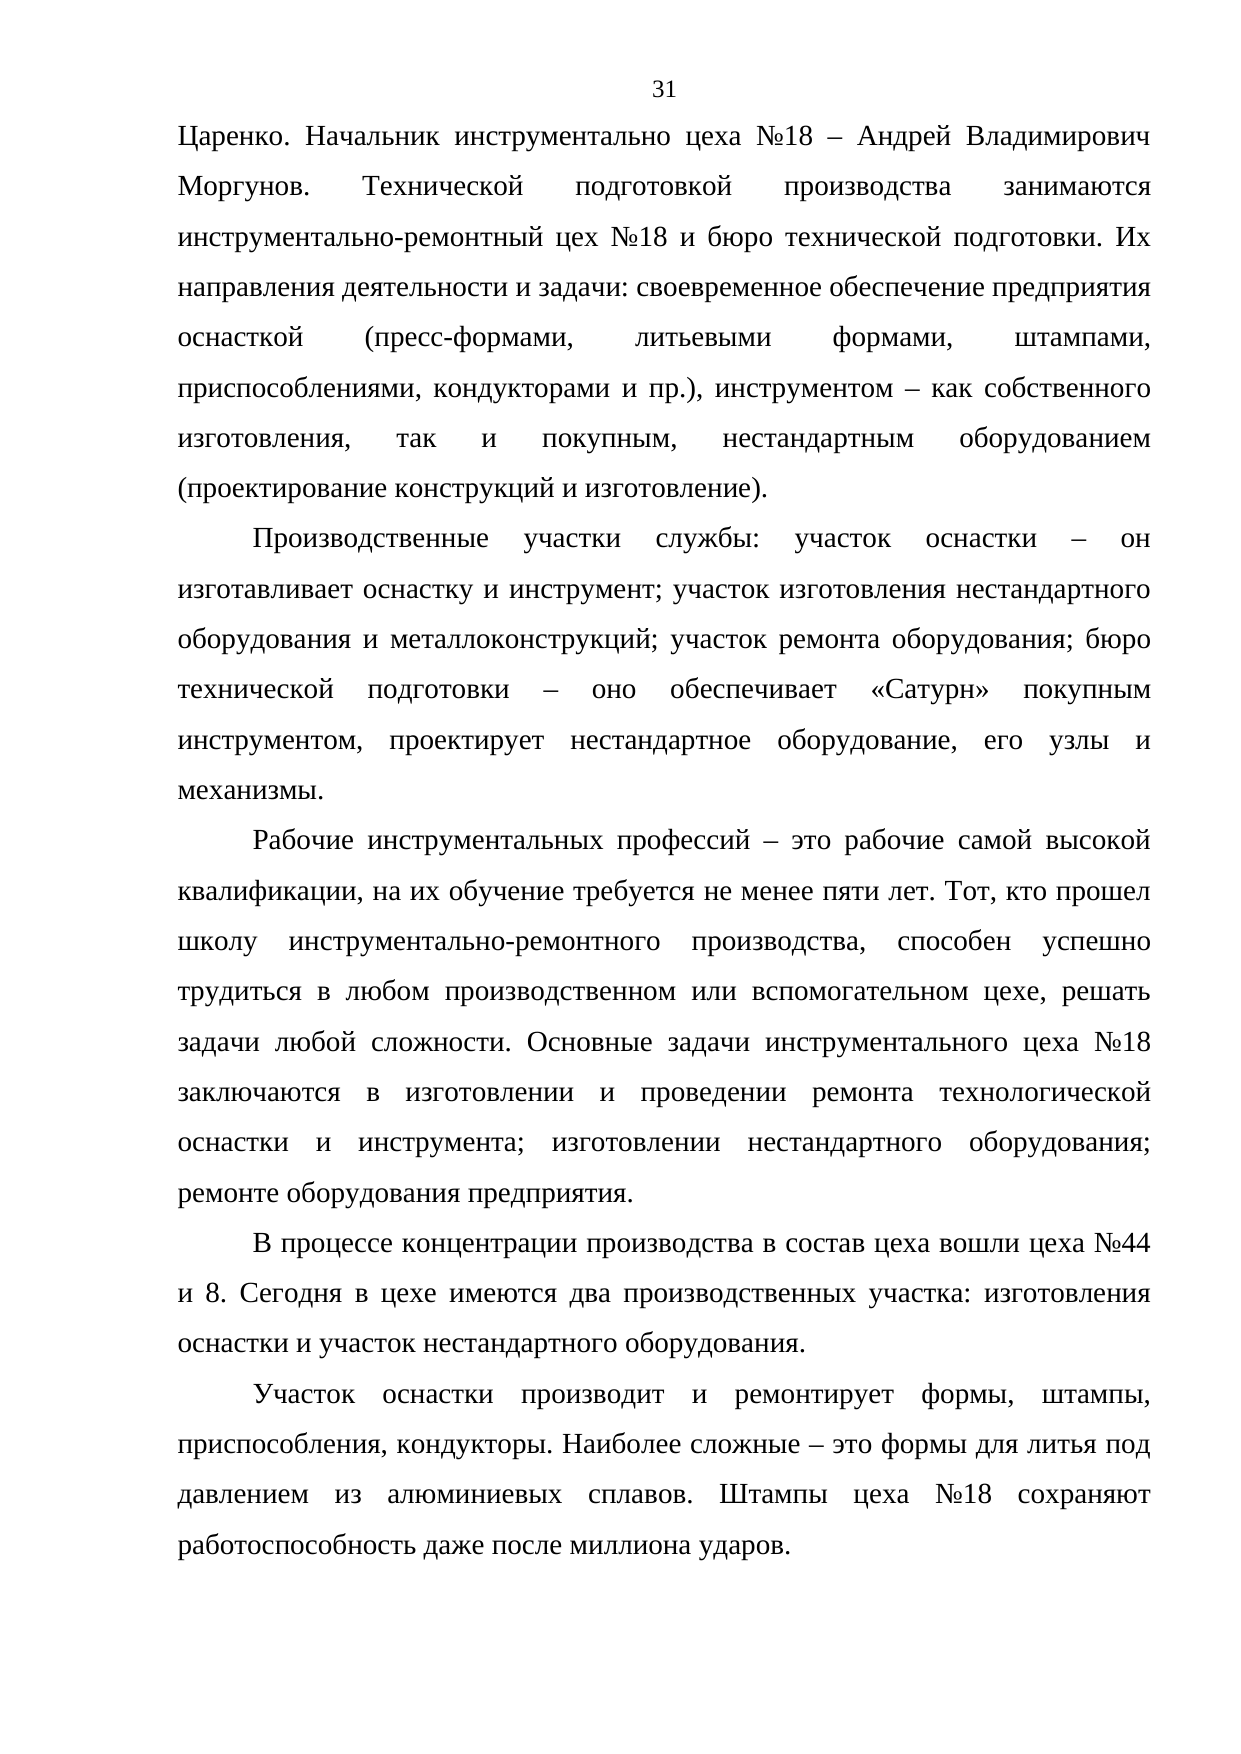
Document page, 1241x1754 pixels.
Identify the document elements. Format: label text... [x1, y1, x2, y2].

text В процессе концентрации производства в состав цеха вошли цеха №44 и 8. Сегодня в цехе имеются два производственных участка: изготовления оснастки и участок нестандартного оборудования. [177, 1225, 1152, 1359]
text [177, 118, 1152, 504]
text Производственные участки службы: участок оснастки – он изготавливает оснастку и инструмент; участок изготовления нестандартного оборудования и металлоконструкций; участок ремонта оборудования; бюро технической подготовки – оно обеспечивает «Сатурн» покупным инструментом, проектирует нестандартное оборудование, его узлы и механизмы. [177, 521, 1152, 806]
text Рабочие инструментальных профессий – это рабочие самой высокой квалификации, на их обучение требуется не менее пяти лет. Тот, кто прошел школу инструментально-ремонтного производства, способен успешно трудиться в любом производственном или вспомогательном цехе, решать задачи любой сложности. Основные задачи инструментального цеха №18 заключаются в изготовлении и проведении ремонта технологической оснастки и инструмента; изготовлении нестандартного оборудования; ремонте оборудования предприятия. [177, 822, 1152, 1208]
text Участок оснастки производит и ремонтирует формы, штампы, приспособления, кондукторы. Наиболее сложные – это формы для литья под давлением из алюминиевых сплавов. Штампы цеха №18 сохраняют работоспособность даже после миллиона ударов. [177, 1376, 1152, 1560]
